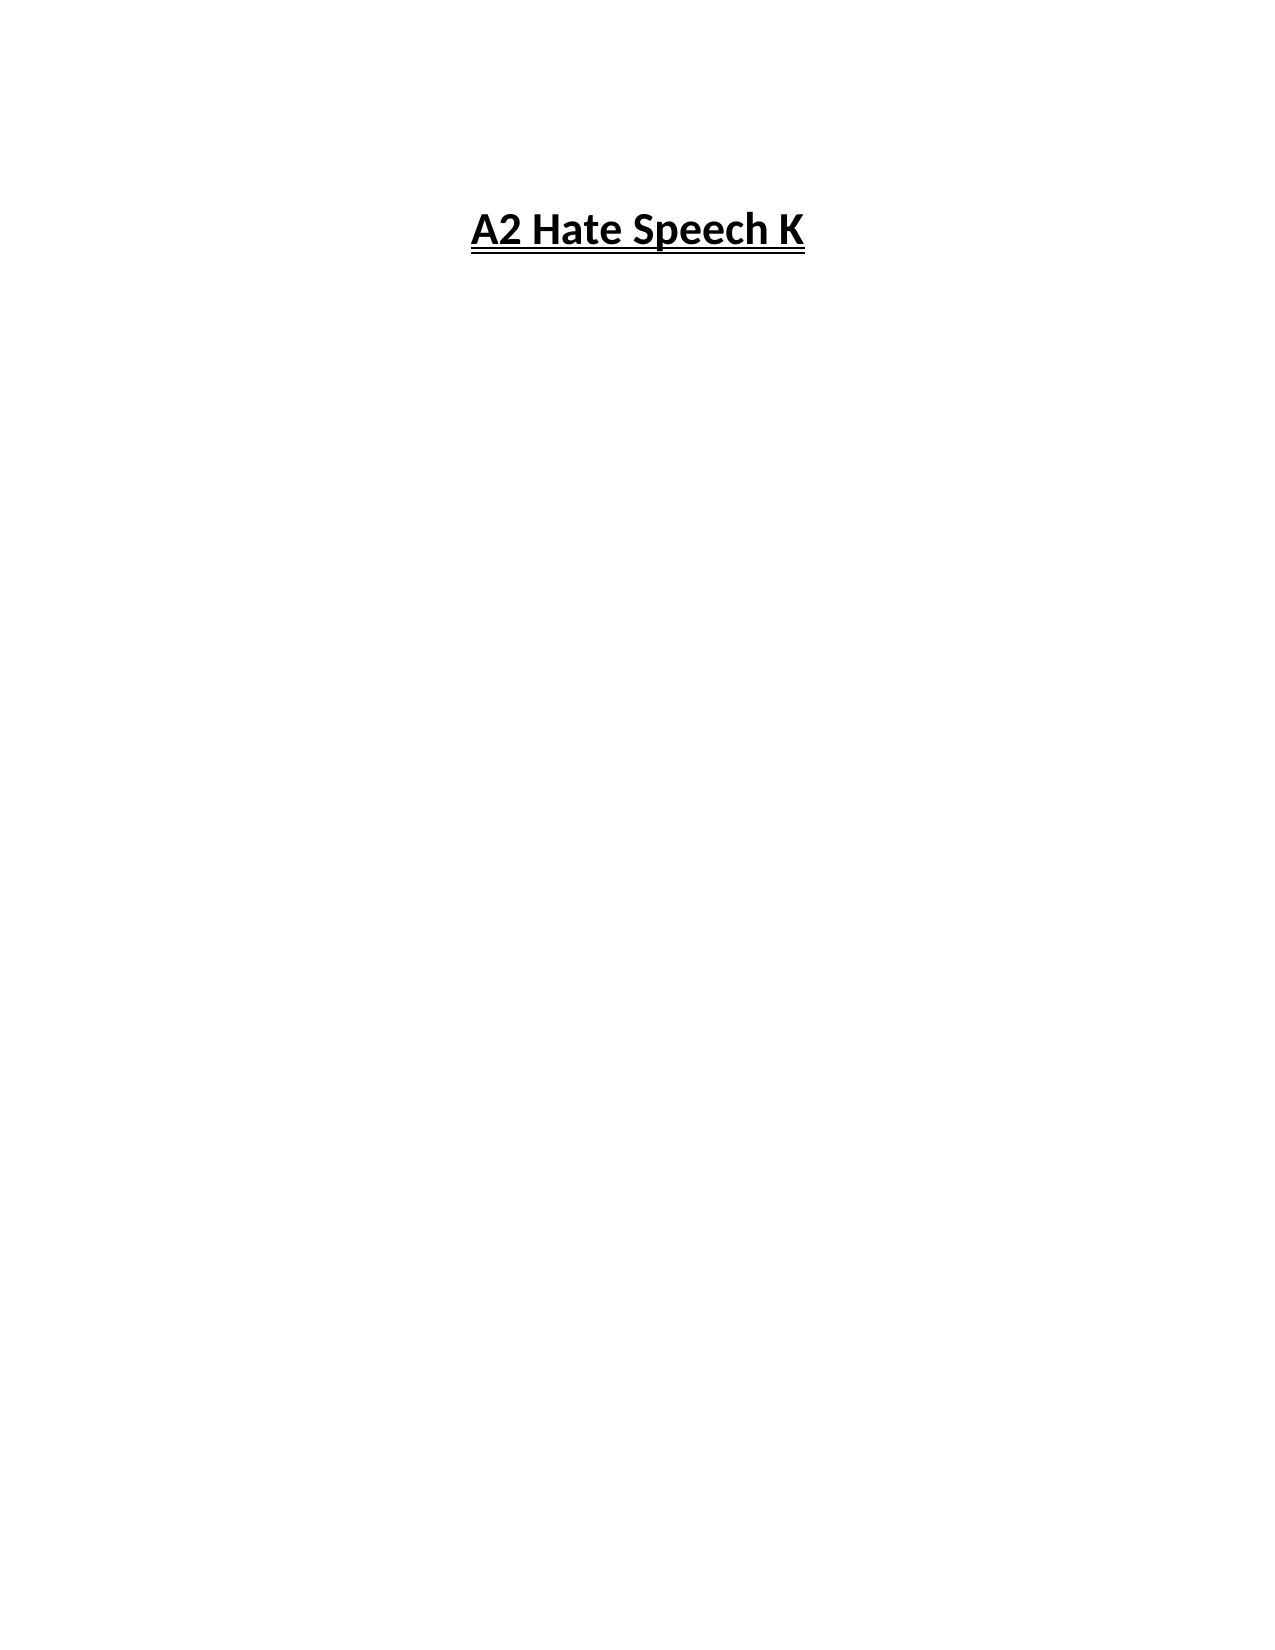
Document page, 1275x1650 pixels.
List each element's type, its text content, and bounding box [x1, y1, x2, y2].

subtitle A2 Hate Speech K [187, 200, 1087, 256]
